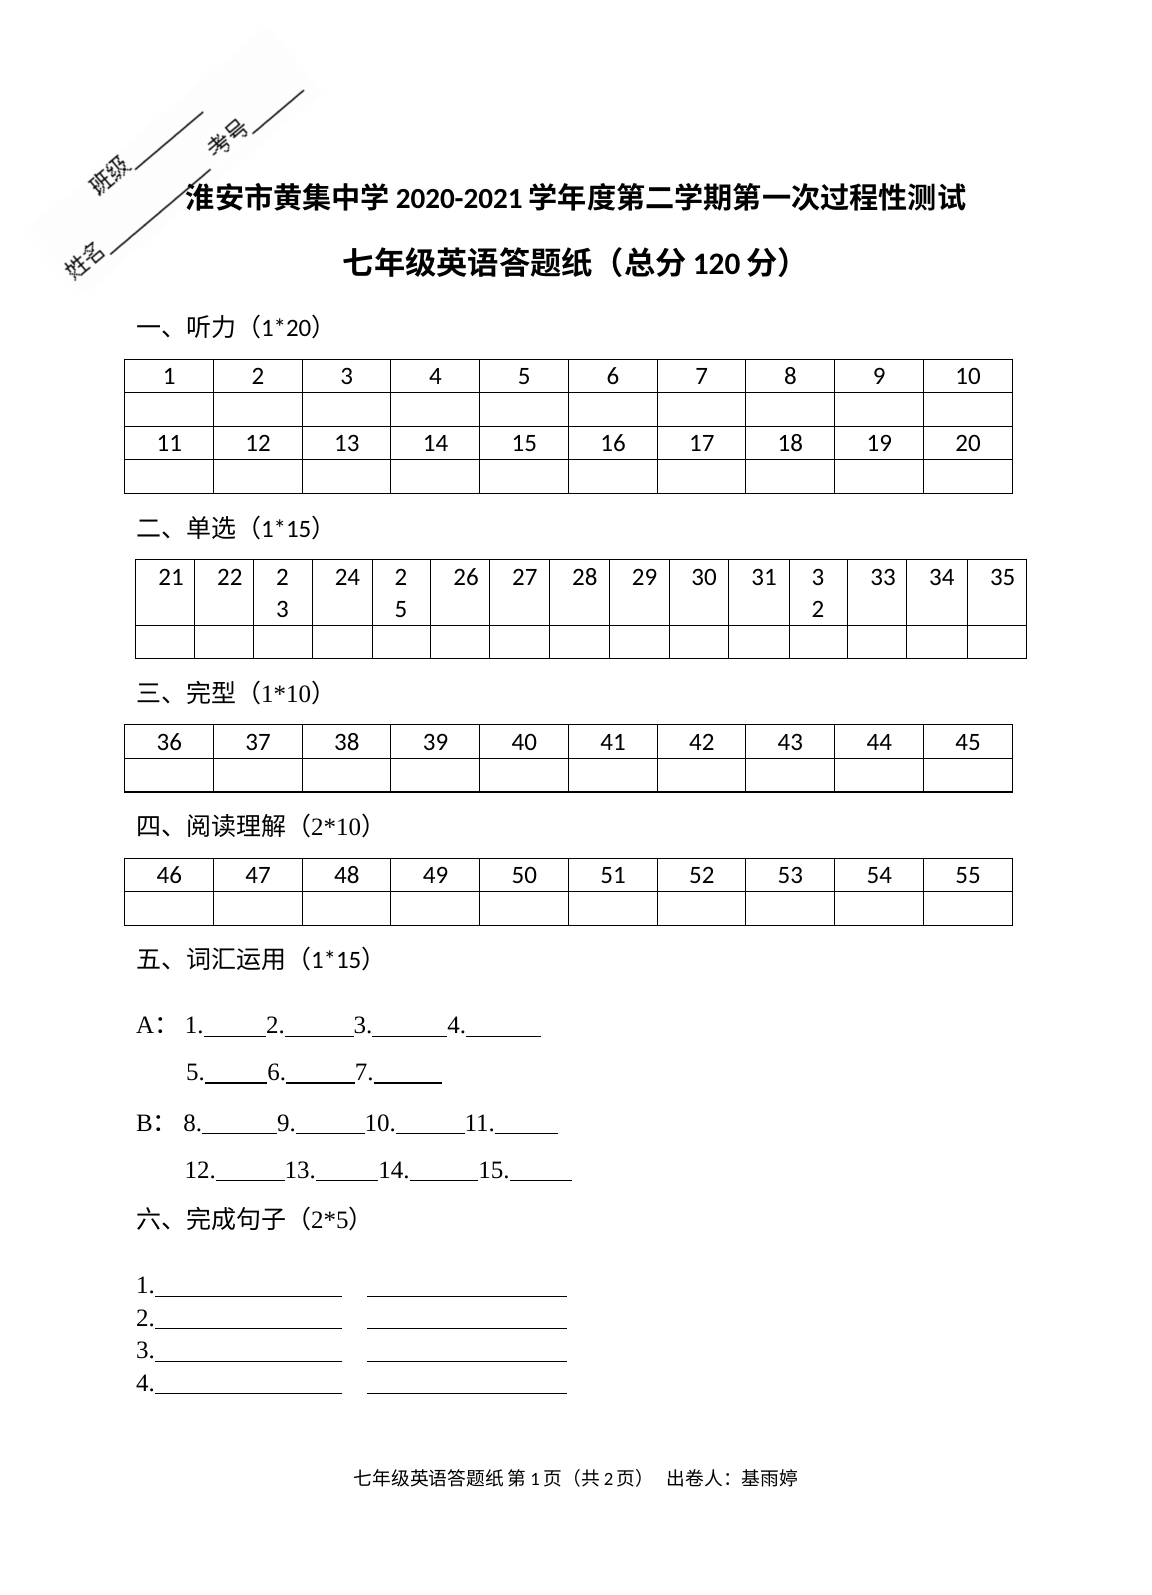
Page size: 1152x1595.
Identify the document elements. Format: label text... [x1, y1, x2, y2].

table_header 8 [746, 360, 834, 392]
table_cell [924, 460, 1012, 493]
table_cell [391, 759, 479, 791]
table_header 52 [658, 859, 745, 891]
table_cell [790, 626, 847, 658]
table_header 10 [924, 360, 1012, 392]
table_cell [746, 892, 834, 924]
table_header 50 [480, 859, 568, 891]
table_header 54 [835, 859, 923, 891]
table_cell [569, 460, 657, 493]
table_header 22 [195, 560, 253, 625]
table_header 32 [790, 560, 847, 625]
table_header 26 [431, 560, 489, 625]
table_cell 20 [924, 427, 1012, 459]
text 1. [136, 1269, 1016, 1301]
table_cell [125, 759, 213, 791]
table_header 39 [391, 725, 479, 758]
text 五、词汇运用（1*15） [136, 926, 1016, 991]
table_cell 19 [835, 427, 923, 459]
table_header 40 [480, 725, 568, 758]
table_header 38 [303, 725, 390, 758]
table_header 5 [480, 360, 568, 392]
table_header 2 [214, 360, 302, 392]
table_header 36 [125, 725, 213, 758]
table_cell 18 [746, 427, 834, 459]
table_cell [746, 759, 834, 791]
table_cell [391, 393, 479, 426]
table_header 21 [136, 560, 194, 625]
text 二、单选（1*15） [136, 494, 1016, 559]
table_cell [729, 626, 789, 658]
table_cell [391, 460, 479, 493]
table_cell [968, 626, 1026, 658]
text 12. 13. 14. 15. [136, 1153, 1016, 1186]
table_cell [195, 626, 253, 658]
table_cell [835, 393, 923, 426]
table_cell [490, 626, 549, 658]
table_cell [924, 393, 1012, 426]
table_cell [746, 460, 834, 493]
table_cell [835, 892, 923, 924]
table_header 35 [968, 560, 1026, 625]
table_cell [550, 626, 609, 658]
text 三、完型（1*10） [136, 659, 1016, 724]
table_cell [670, 626, 728, 658]
text 淮安市黄集中学2020-2021学年度第二学期第一次过程性测试 [136, 163, 1016, 228]
table_cell [924, 759, 1012, 791]
text 一、听力（1*20） [136, 293, 1016, 358]
table_cell [125, 892, 213, 924]
text 七年级英语答题纸（总分120分） [136, 228, 1016, 293]
text 4. [136, 1366, 1016, 1399]
table_header 49 [391, 859, 479, 891]
table_cell [658, 759, 745, 791]
table_header 7 [658, 360, 745, 392]
table_cell [303, 393, 390, 426]
table_cell 12 [214, 427, 302, 459]
table_header 37 [214, 725, 302, 758]
table_cell [214, 460, 302, 493]
table_cell [431, 626, 489, 658]
table_header 42 [658, 725, 745, 758]
table_cell [907, 626, 967, 658]
text 3. [136, 1334, 1016, 1366]
picture [23, 26, 323, 299]
table_header 9 [835, 360, 923, 392]
table_header 4 [391, 360, 479, 392]
table_header 55 [924, 859, 1012, 891]
table_header 29 [610, 560, 669, 625]
text 2. [136, 1301, 1016, 1334]
text 四、阅读理解（2*10） [136, 792, 1016, 857]
table_cell [610, 626, 669, 658]
table_cell [373, 626, 430, 658]
table_header 34 [907, 560, 967, 625]
table_cell [313, 626, 372, 658]
table_cell [254, 626, 312, 658]
table_header 23 [254, 560, 312, 625]
table_cell 13 [303, 427, 390, 459]
table_cell [569, 759, 657, 791]
table_cell [848, 626, 906, 658]
table_header 28 [550, 560, 609, 625]
table_header 53 [746, 859, 834, 891]
table_cell [480, 460, 568, 493]
table_cell 11 [125, 427, 213, 459]
table_header 31 [729, 560, 789, 625]
table_cell [569, 892, 657, 924]
table_cell [214, 759, 302, 791]
table_header 3 [303, 360, 390, 392]
table_cell [303, 460, 390, 493]
table_header 24 [313, 560, 372, 625]
table_header 6 [569, 360, 657, 392]
table_cell [136, 626, 194, 658]
text A： 1. 2. 3. 4. [136, 991, 1016, 1056]
table_cell 17 [658, 427, 745, 459]
table_cell [480, 393, 568, 426]
table_cell 14 [391, 427, 479, 459]
table_cell [924, 892, 1012, 924]
table_cell [303, 892, 390, 924]
table_cell [303, 759, 390, 791]
table_header 51 [569, 859, 657, 891]
table_cell [835, 759, 923, 791]
table_header 1 [125, 360, 213, 392]
table_cell [480, 892, 568, 924]
table_header 33 [848, 560, 906, 625]
table_cell 16 [569, 427, 657, 459]
table_cell [480, 759, 568, 791]
table_cell [569, 393, 657, 426]
text 六、完成句子（2*5） [136, 1186, 1016, 1251]
table_cell [835, 460, 923, 493]
table_header 25 [373, 560, 430, 625]
table_header 48 [303, 859, 390, 891]
table_cell [391, 892, 479, 924]
table_header 46 [125, 859, 213, 891]
table_cell 15 [480, 427, 568, 459]
table_cell [746, 393, 834, 426]
table_header 41 [569, 725, 657, 758]
table_cell [658, 393, 745, 426]
table_cell [658, 892, 745, 924]
table_cell [214, 393, 302, 426]
table_header 43 [746, 725, 834, 758]
table_header 45 [924, 725, 1012, 758]
table_header 30 [670, 560, 728, 625]
table_cell [125, 460, 213, 493]
table_cell [658, 460, 745, 493]
text 5. 6. 7. [136, 1056, 1016, 1088]
text B： 8. 9. 10. 11. [136, 1088, 1016, 1153]
table_header 27 [490, 560, 549, 625]
table_header 47 [214, 859, 302, 891]
table_cell [125, 393, 213, 426]
table_header 44 [835, 725, 923, 758]
table_cell [214, 892, 302, 924]
